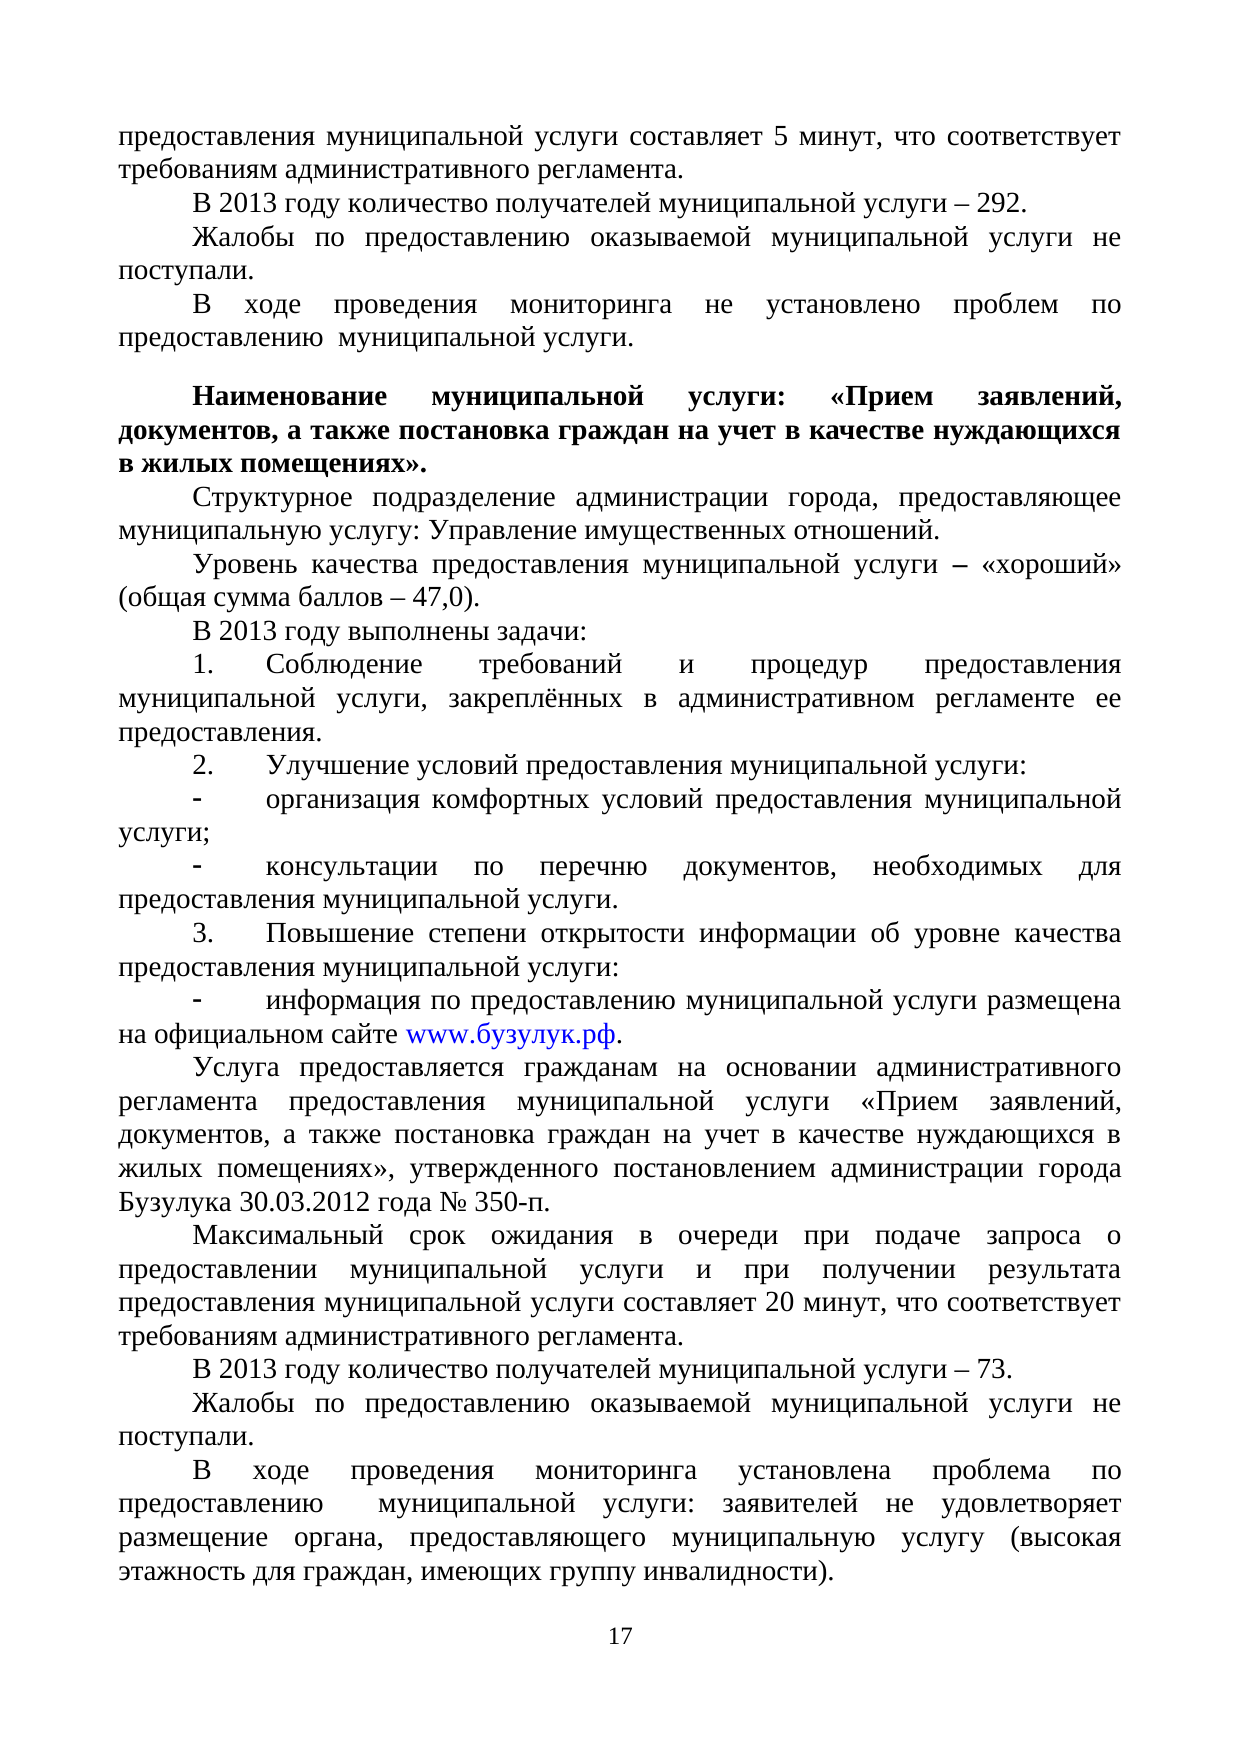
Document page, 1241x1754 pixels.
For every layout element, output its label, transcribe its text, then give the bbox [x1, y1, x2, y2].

text Жалобы по предоставлению оказываемой муниципальной услуги не поступали. [118, 219, 1122, 286]
list Улучшение условий предоставления муниципальной услуги: [118, 747, 1122, 781]
list информация по предоставлению муниципальной услуги размещена на официальном сайте www.бузулук.рф. [118, 982, 1122, 1049]
text Структурное подразделение администрации города, предоставляющее муниципальную услугу: Управление имущественных отношений. [118, 479, 1122, 546]
subtitle Наименование муниципальной услуги: «Прием заявлений, документов, а также постановка граждан на учет в качестве нуждающихся в жилых помещениях». [118, 378, 1122, 479]
text В ходе проведения мониторинга не установлено проблем по предоставлению муниципальной услуги. [118, 286, 1122, 353]
text Услуга предоставляется гражданам на основании административного регламента предоставления муниципальной услуги «Прием заявлений, документов, а также постановка граждан на учет в качестве нуждающихся в жилых помещениях», утвержденного постановлением администрации города Бузулука 30.03.2012 года № 350-п. [118, 1049, 1122, 1217]
text Жалобы по предоставлению оказываемой муниципальной услуги не поступали. [118, 1385, 1122, 1452]
text В 2013 году количество получателей муниципальной услуги – 292. [118, 185, 1122, 219]
list Повышение степени открытости информации об уровне качества предоставления муниципальной услуги: [118, 915, 1122, 982]
list организация комфортных условий предоставления муниципальной услуги; [118, 781, 1122, 848]
list консультации по перечню документов, необходимых для предоставления муниципальной услуги. [118, 848, 1122, 915]
text В ходе проведения мониторинга установлена проблема по предоставлению муниципальной услуги: заявителей не удовлетворяет размещение органа, предоставляющего муниципальную услугу (высокая этажность для граждан, имеющих группу инвалидности). [118, 1452, 1122, 1586]
text В 2013 году выполнены задачи: [118, 613, 1122, 647]
list Соблюдение требований и процедур предоставления муниципальной услуги, закреплённых в административном регламенте ее предоставления. [118, 647, 1122, 747]
text В 2013 году количество получателей муниципальной услуги – 73. [118, 1351, 1122, 1385]
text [118, 118, 1122, 185]
text Максимальный срок ожидания в очереди при подаче запроса о предоставлении муниципальной услуги и при получении результата предоставления муниципальной услуги составляет 20 минут, что соответствует требованиям административного регламента. [118, 1217, 1122, 1351]
text Уровень качества предоставления муниципальной услуги – «хороший» (общая сумма баллов – 47,0). [118, 546, 1122, 613]
